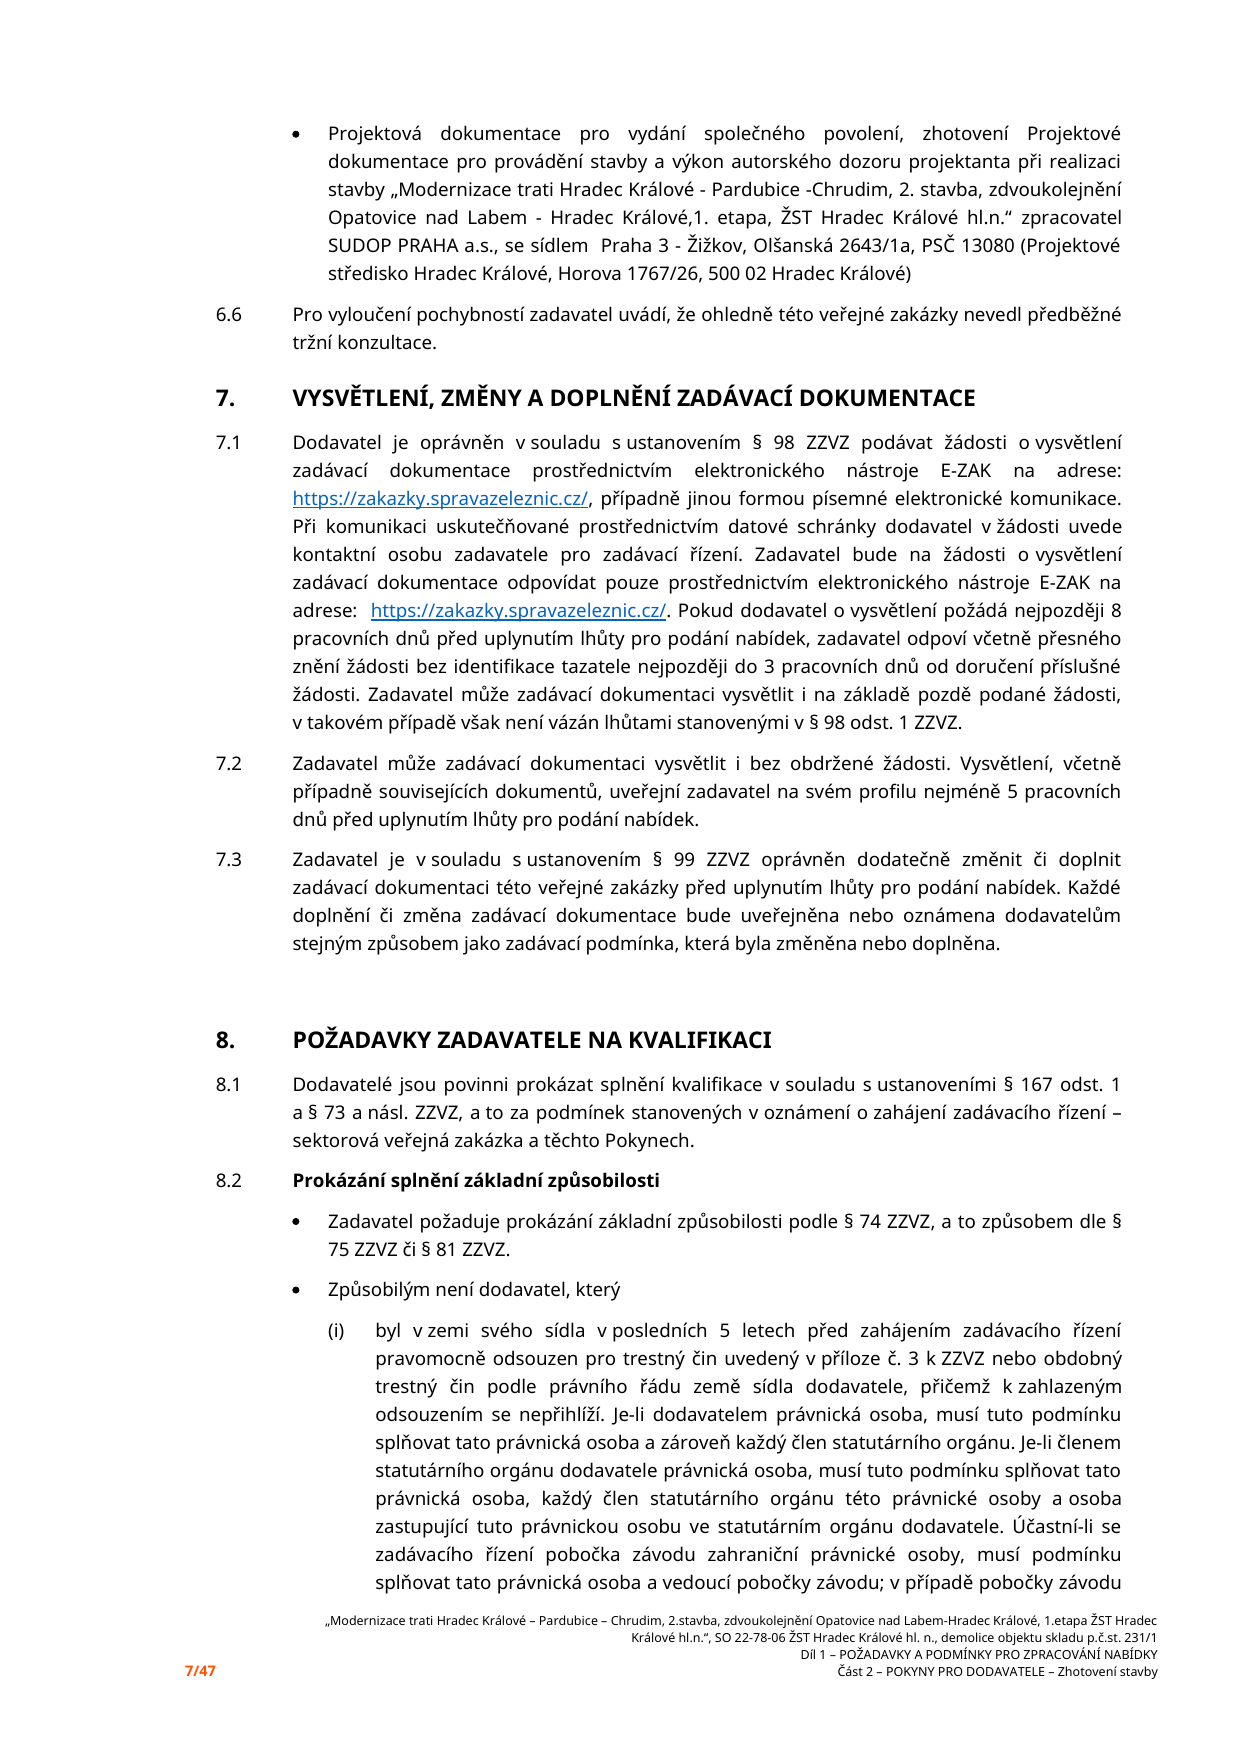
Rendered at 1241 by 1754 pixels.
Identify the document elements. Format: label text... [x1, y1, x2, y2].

text Dodavatel je oprávněn v souladu s ustanovením § 98 ZZVZ podávat žádosti o vysvětlení zadávací dokumentace prostřednictvím elektronického nástroje E-ZAK na adrese: https://zakazky.spravazeleznic.cz/, případně jinou formou písemné elektronické komunikace. Při komunikaci uskutečňované prostřednictvím datové schránky dodavatel v žádosti uvede kontaktní osobu zadavatele pro zadávací řízení. Zadavatel bude na žádosti o vysvětlení zadávací dokumentace odpovídat pouze prostřednictvím elektronického nástroje E-ZAK na adrese: https://zakazky.spravazeleznic.cz/. Pokud dodavatel o vysvětlení požádá nejpozději 8 pracovních dnů před uplynutím lhůty pro podání nabídek, zadavatel odpoví včetně přesného znění žádosti bez identifikace tazatele nejpozději do 3 pracovních dnů od doručení příslušné žádosti. Zadavatel může zadávací dokumentaci vysvětlit i na základě pozdě podané žádosti, v takovém případě však není vázán lhůtami stanovenými v § 98 odst. 1 ZZVZ. [216, 429, 1122, 735]
text Prokázání splnění základní způsobilosti [216, 1167, 1122, 1193]
text Pro vyloučení pochybností zadavatel uvádí, že ohledně této veřejné zakázky nevedl předběžné tržní konzultace. [216, 301, 1122, 355]
text Zadavatel požaduje prokázání základní způsobilosti podle § 74 ZZVZ, a to způsobem dle § 75 ZZVZ či § 81 ZZVZ. [292, 1208, 1122, 1262]
text Zadavatel je v souladu s ustanovením § 99 ZZVZ oprávněn dodatečně změnit či doplnit zadávací dokumentaci této veřejné zakázky před uplynutím lhůty pro podání nabídek. Každé doplnění či změna zadávací dokumentace bude uveřejněna nebo oznámena dodavatelům stejným způsobem jako zadávací podmínka, která byla změněna nebo doplněna. [216, 846, 1122, 956]
text Zadavatel může zadávací dokumentaci vysvětlit i bez obdržené žádosti. Vysvětlení, včetně případně souvisejících dokumentů, uveřejní zadavatel na svém profilu nejméně 5 pracovních dnů před uplynutím lhůty pro podání nabídek. [216, 750, 1122, 831]
text VYSVĚTLENÍ, ZMĚNY a DOPLNĚNÍ ZADÁVACÍ DOKUMENTACE [216, 382, 1122, 413]
text POŽADAVKY ZADAVATELE NA KVALIFIKACI [216, 1024, 1122, 1055]
text Projektová dokumentace pro vydání společného povolení, zhotovení Projektové dokumentace pro provádění stavby a výkon autorského dozoru projektanta při realizaci stavby „Modernizace trati Hradec Králové - Pardubice -Chrudim, 2. stavba, zdvoukolejnění Opatovice nad Labem - Hradec Králové,1. etapa, ŽST Hradec Králové hl.n.“ zpracovatel SUDOP PRAHA a.s., se sídlem Praha 3 - Žižkov, Olšanská 2643/1a, PSČ 13080 (Projektové středisko Hradec Králové, Horova 1767/26, 500 02 Hradec Králové) [292, 121, 1122, 286]
text Způsobilým není dodavatel, který [292, 1277, 1122, 1302]
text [328, 1317, 1122, 1595]
text Dodavatelé jsou povinni prokázat splnění kvalifikace v souladu s ustanoveními § 167 odst. 1 a § 73 a násl. ZZVZ, a to za podmínek stanovených v oznámení o zahájení zadávacího řízení – sektorová veřejná zakázka a těchto Pokynech. [216, 1071, 1122, 1152]
